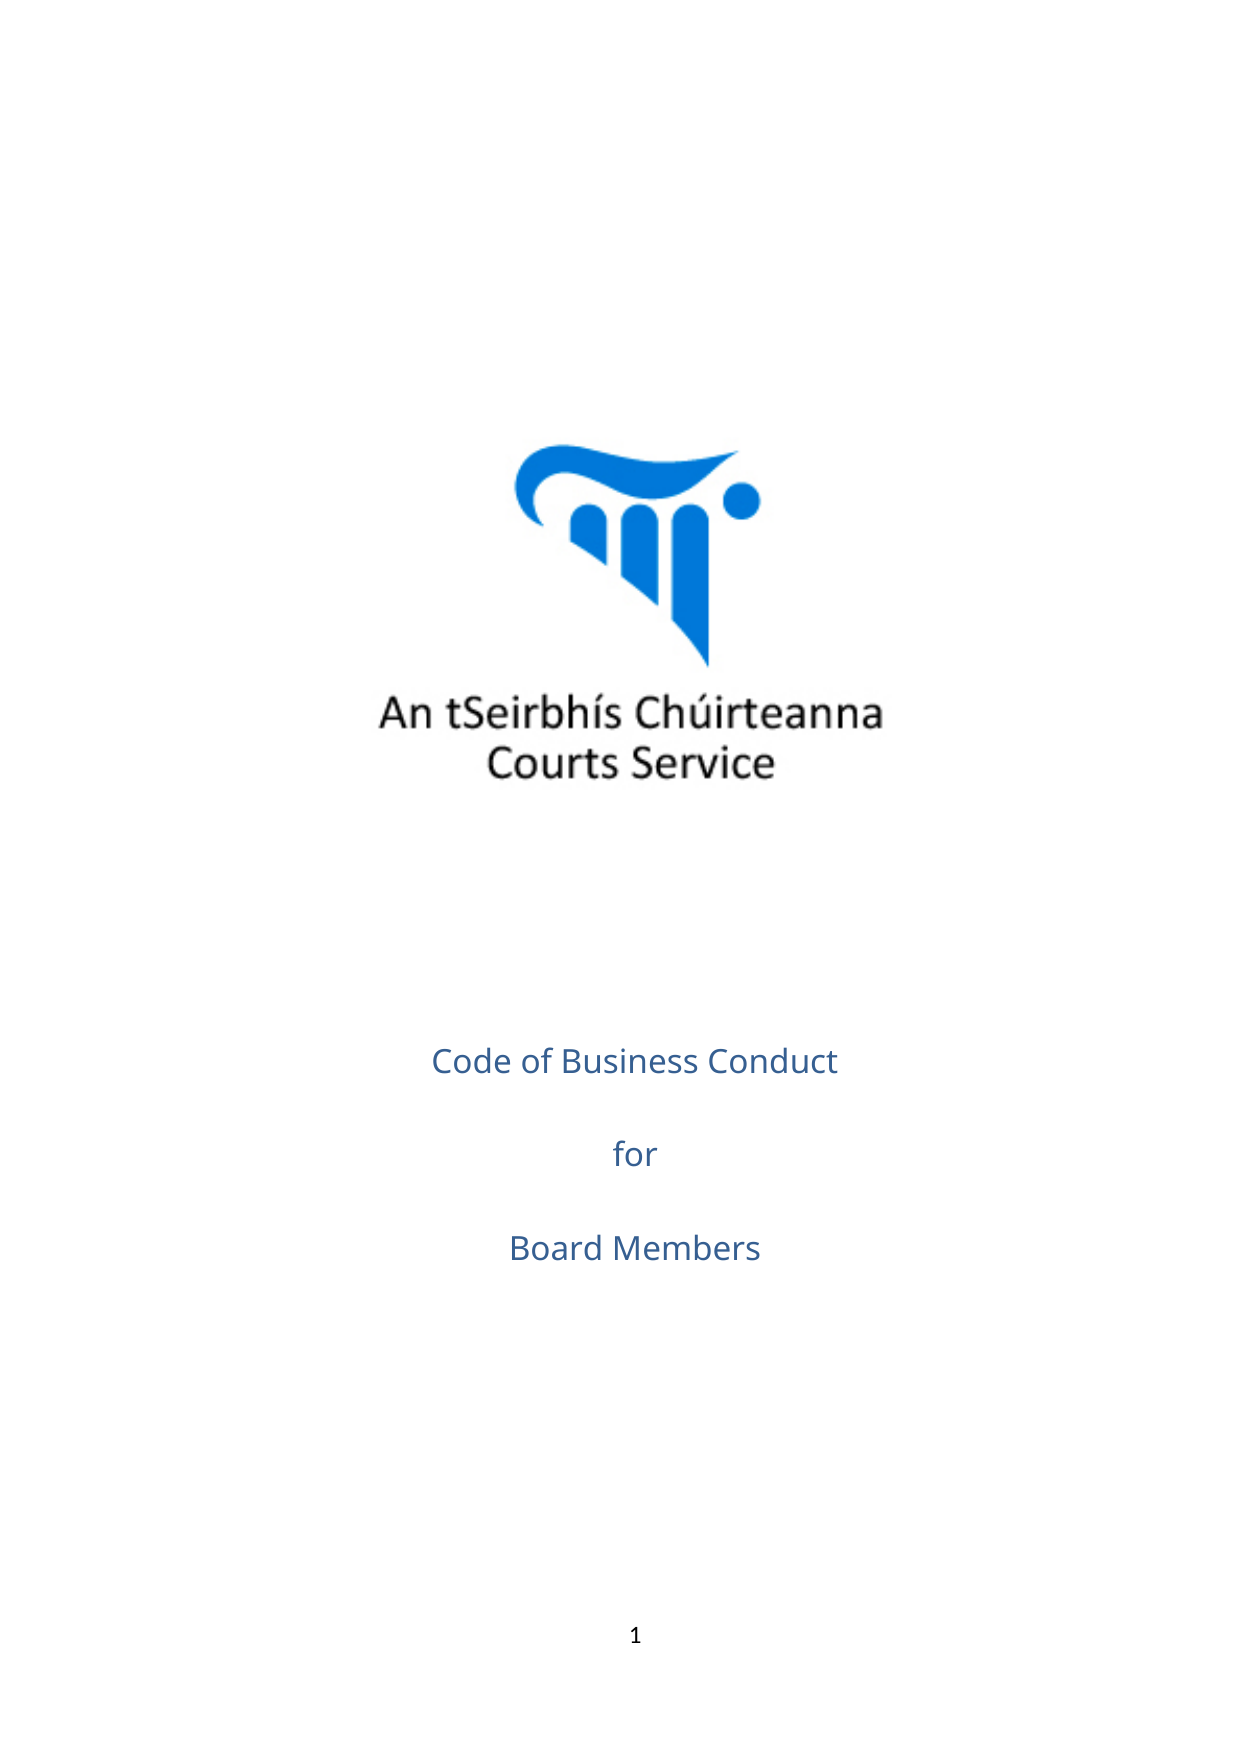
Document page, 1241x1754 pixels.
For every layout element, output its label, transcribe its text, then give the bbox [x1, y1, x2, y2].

title Code of Business Conduct [177, 1038, 1092, 1083]
title for [177, 1131, 1092, 1177]
title Board Members [177, 1224, 1092, 1270]
picture [356, 422, 913, 810]
